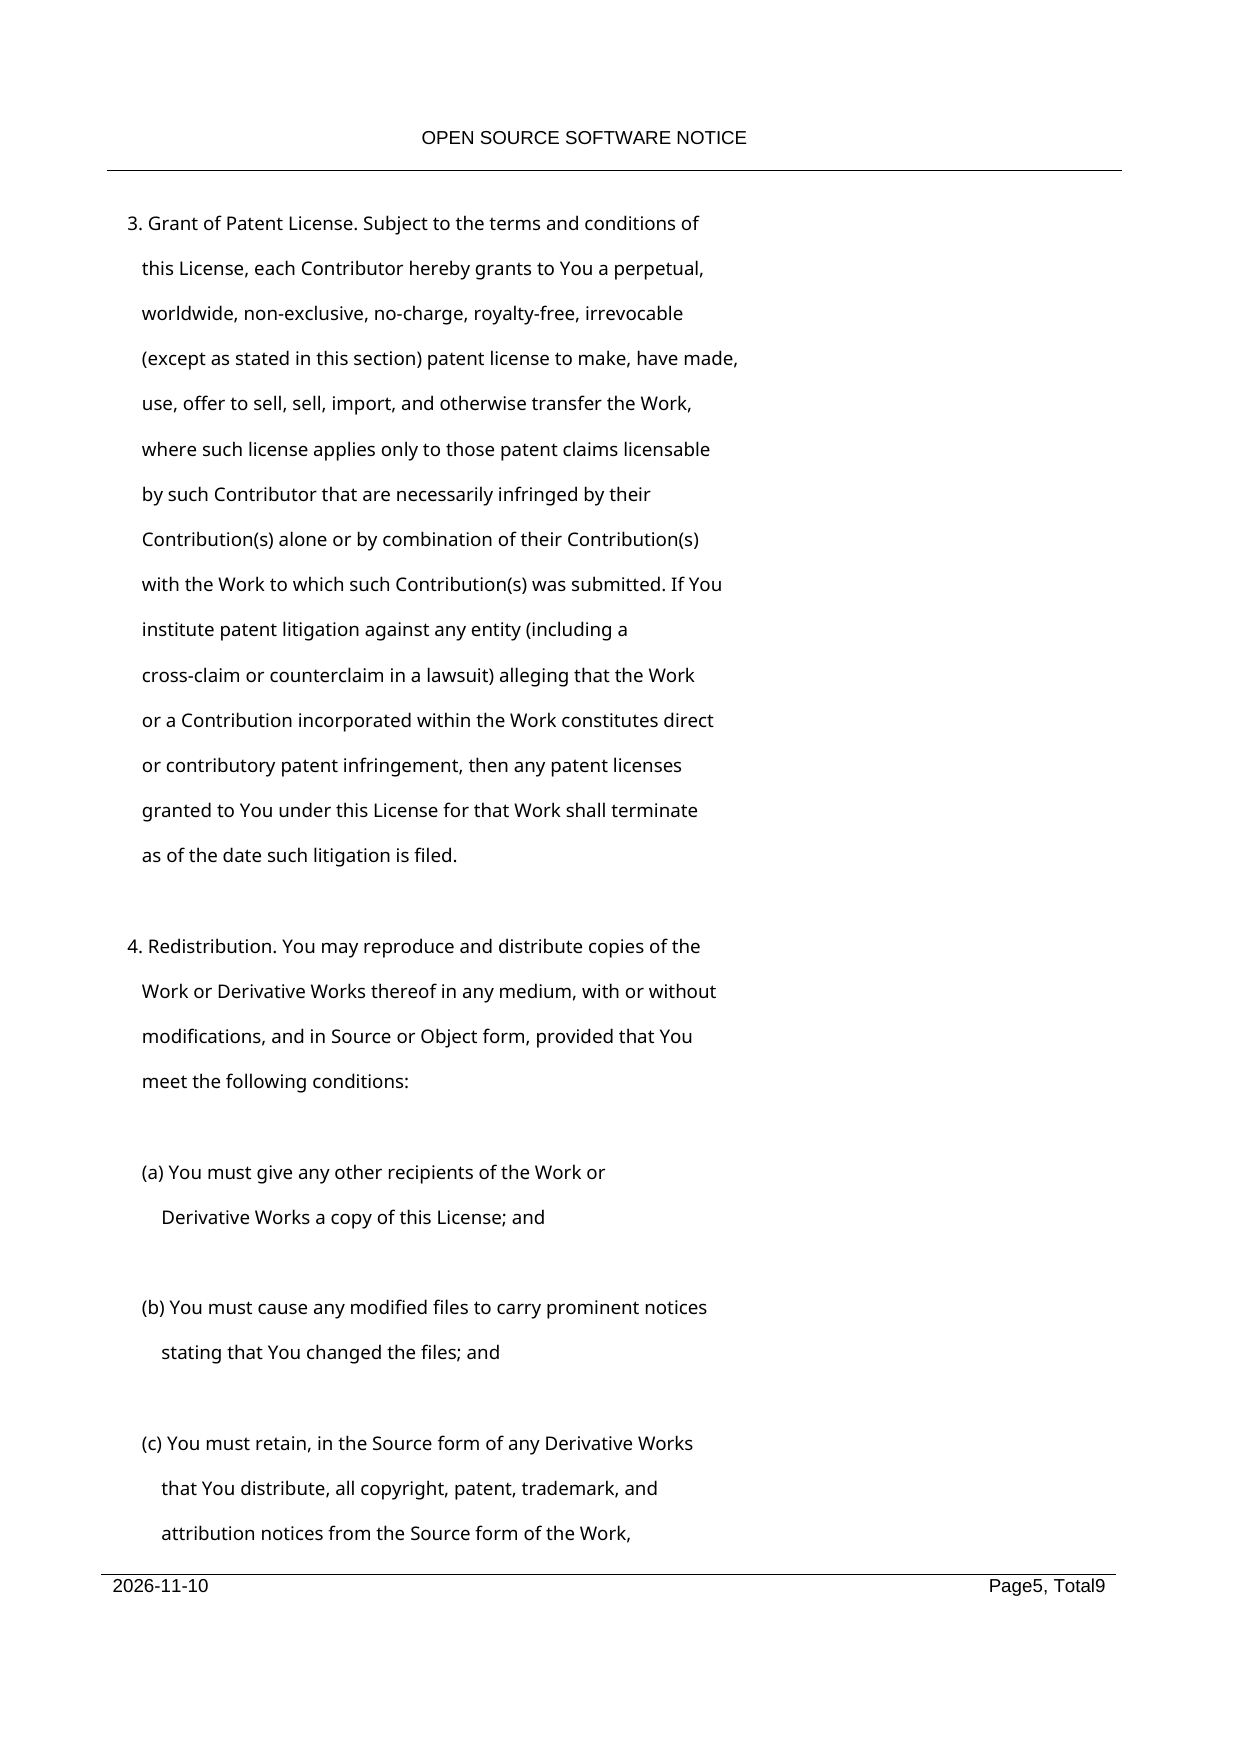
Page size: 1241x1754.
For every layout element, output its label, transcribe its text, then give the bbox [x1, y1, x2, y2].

text use, offer to sell, sell, import, and otherwise transfer the Work, [112, 387, 1128, 420]
text or a Contribution incorporated within the Work constitutes direct [112, 704, 1128, 736]
text stating that You changed the files; and [112, 1336, 1128, 1369]
text Derivative Works a copy of this License; and [112, 1201, 1128, 1233]
text institute patent litigation against any entity (including a [112, 613, 1128, 646]
text by such Contributor that are necessarily infringed by their [112, 478, 1128, 510]
text this License, each Contributor hereby grants to You a perpetual, [112, 252, 1128, 284]
text 4. Redistribution. You may reproduce and distribute copies of the [112, 929, 1128, 962]
text (a) You must give any other recipients of the Work or [112, 1156, 1128, 1188]
text with the Work to which such Contribution(s) was submitted. If You [112, 568, 1128, 601]
text attribution notices from the Source form of the Work, [112, 1517, 1128, 1549]
text that You distribute, all copyright, patent, trademark, and [112, 1472, 1128, 1504]
text Work or Derivative Works thereof in any medium, with or without [112, 975, 1128, 1007]
text Contribution(s) alone or by combination of their Contribution(s) [112, 523, 1128, 555]
text meet the following conditions: [112, 1065, 1128, 1098]
text (except as stated in this section) patent license to make, have made, [112, 342, 1128, 374]
text (c) You must retain, in the Source form of any Derivative Works [112, 1427, 1128, 1459]
text where such license applies only to those patent claims licensable [112, 432, 1128, 465]
text granted to You under this License for that Work shall terminate [112, 794, 1128, 827]
text as of the date such litigation is filed. [112, 839, 1128, 872]
text modifications, and in Source or Object form, provided that You [112, 1020, 1128, 1052]
text or contributory patent infringement, then any patent licenses [112, 749, 1128, 781]
text cross-claim or counterclaim in a lawsuit) alleging that the Work [112, 658, 1128, 691]
text (b) You must cause any modified files to carry prominent notices [112, 1291, 1128, 1323]
text worldwide, non-exclusive, no-charge, royalty-free, irrevocable [112, 297, 1128, 329]
text 3. Grant of Patent License. Subject to the terms and conditions of [112, 206, 1128, 239]
